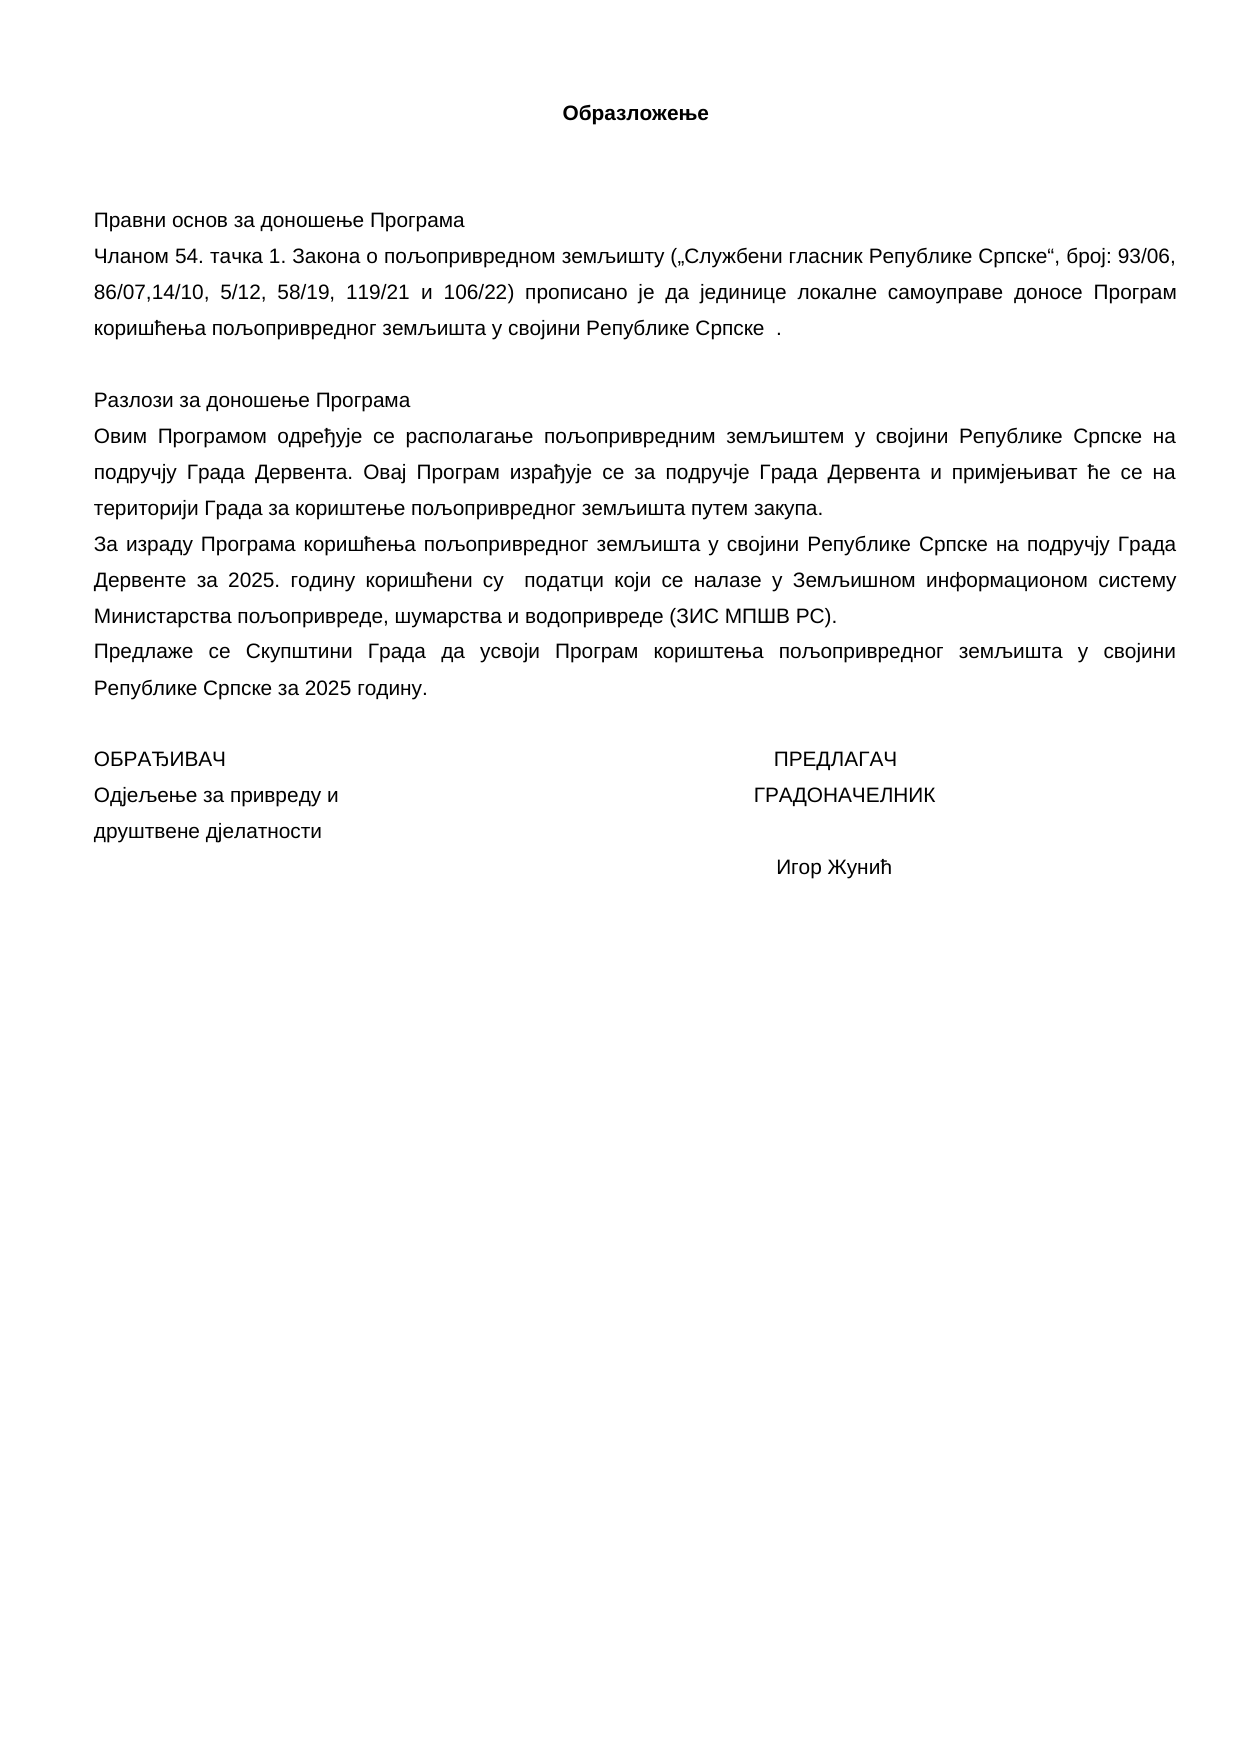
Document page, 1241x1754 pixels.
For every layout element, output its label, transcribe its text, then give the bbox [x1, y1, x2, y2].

text Игор Жунић [94, 855, 1178, 879]
text Овим Програмом одређује се располагање пољопривредним земљиштем у својини Републике Српске на подручју Града Дервента. Овај Програм израђује се за подручје Града Дервента и примјењиват ће се на територији Града за кориштење пољопривредног земљишта путем закупа. [94, 424, 1178, 519]
text Предлаже се Скупштини Града да усвоји Програм кориштења пољопривредног земљишта у својини Републике Српске за 2025 годину. [94, 639, 1178, 699]
text За израду Програма коришћења пољопривредног земљишта у својини Републике Српске на подручју Града Дервенте за 2025. годину коришћени су податци који се налазe у Земљишном информационом систему Министарства пољопривреде, шумарства и водопривреде (ЗИС МПШВ РС). [94, 532, 1178, 627]
text Образложење [94, 100, 1178, 124]
text ОБРАЂИВАЧ ПРЕДЛАГАЧ [94, 747, 1178, 771]
text Одјељење за привреду и ГРАДОНАЧЕЛНИК [94, 783, 1178, 807]
text Правни основ за доношење Програма [94, 208, 1178, 232]
text Чланом 54. тачка 1. Закона о пољопривредном земљишту („Службени гласник Републике Српске“, број: 93/06, 86/07,14/10, 5/12, 58/19, 119/21 и 106/22) прописано је да јединице локалне самоуправе доносе Програм коришћења пољопривредног земљишта у својини Републике Српске . [94, 244, 1178, 340]
text друштвене дјелатности [94, 819, 1178, 843]
text Разлози за доношење Програма [94, 388, 1178, 412]
